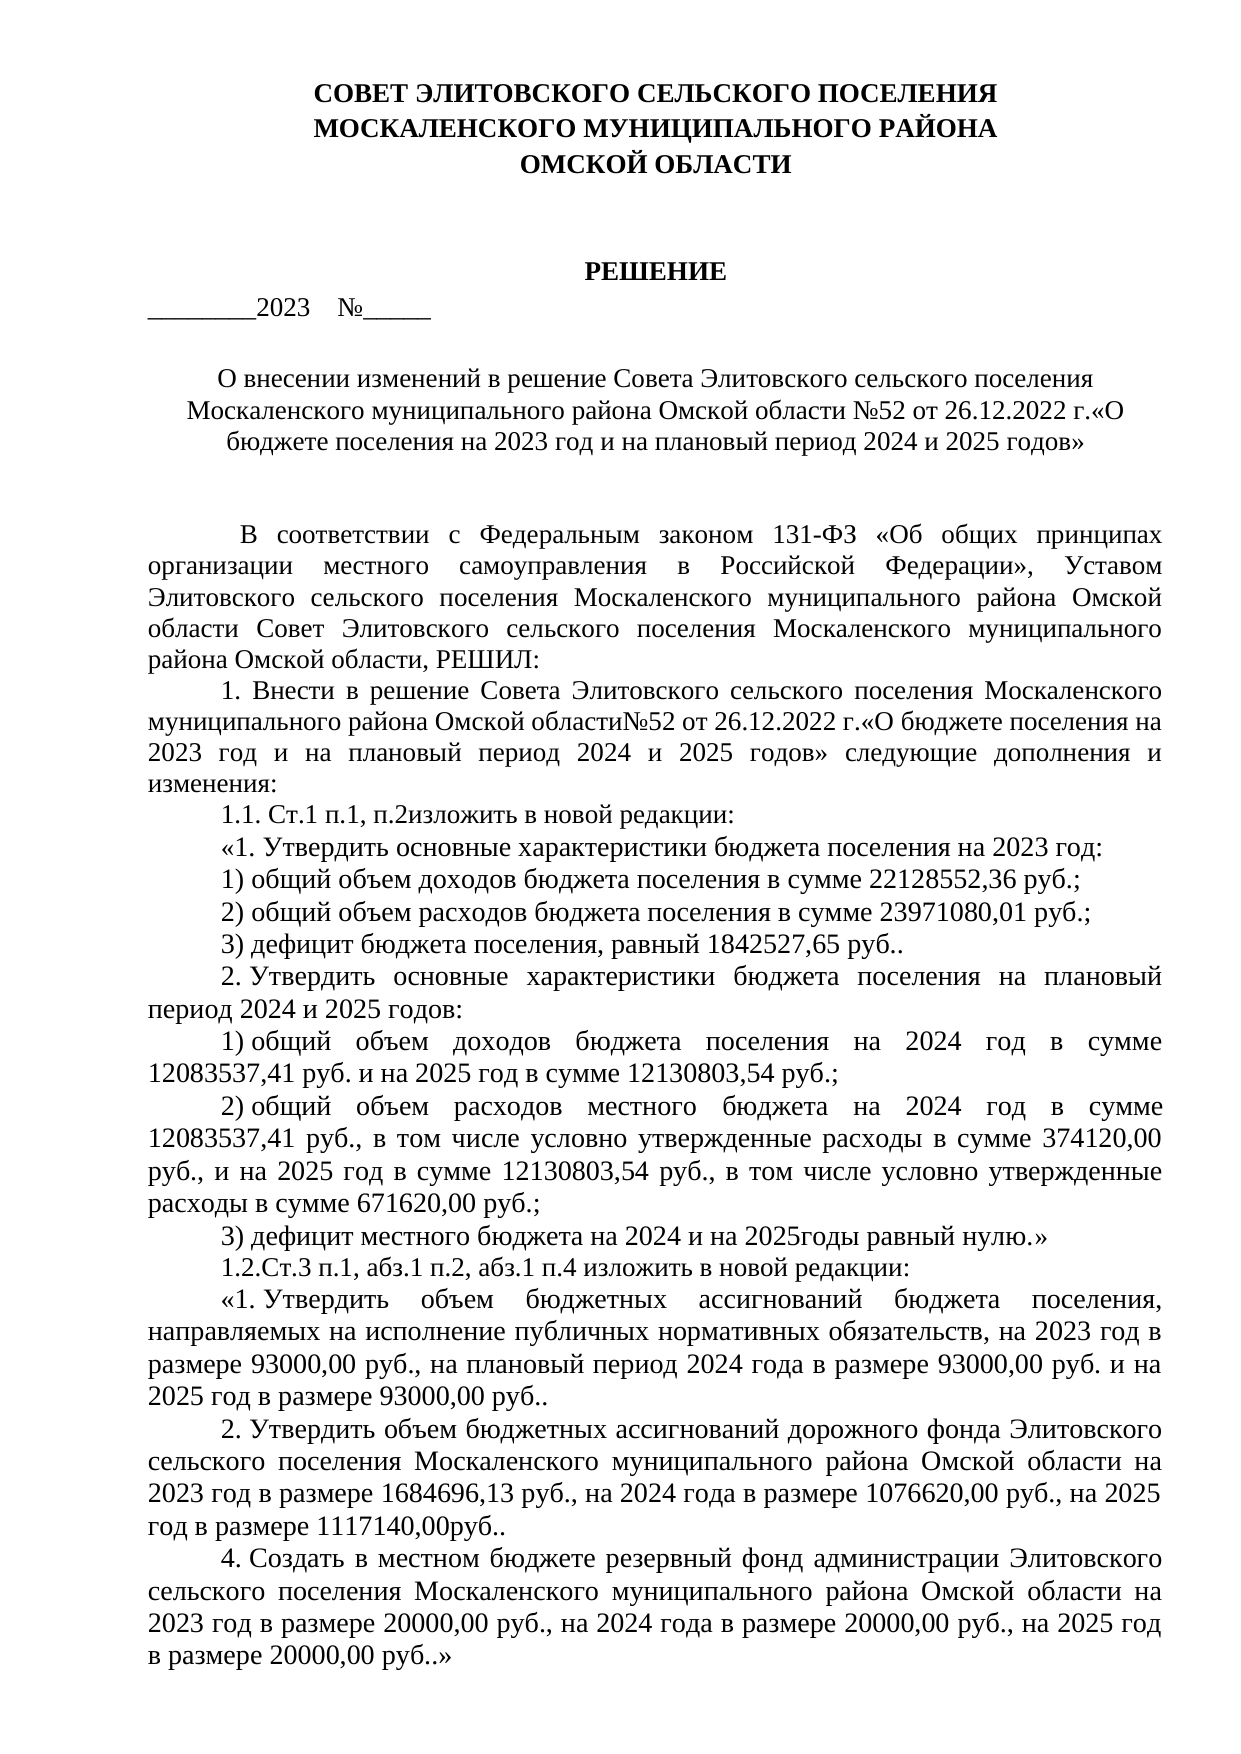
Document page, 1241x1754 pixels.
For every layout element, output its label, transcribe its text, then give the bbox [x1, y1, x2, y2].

text РЕШЕНИЕ [148, 255, 1163, 287]
text 3) дефицит местного бюджета на 2024 и на 2025годы равный нулю.» [148, 1218, 1163, 1251]
text О внесении изменений в решение Совета Элитовского сельского поселения Москаленского муниципального района Омской области №52 от 26.12.2022 г.«О бюджете поселения на 2023 год и на плановый период 2024 и 2025 годов» [148, 363, 1163, 456]
text «1. Утвердить объем бюджетных ассигнований бюджета поселения, направляемых на исполнение публичных нормативных обязательств, на 2023 год в размере 93000,00 руб., на плановый период 2024 года в размере 93000,00 руб. и на 2025 год в размере 93000,00 руб.. [148, 1282, 1163, 1412]
text 2. Утвердить основные характеристики бюджета поселения на плановый период 2024 и 2025 годов: [148, 959, 1163, 1024]
text ________2023 №_____ [148, 291, 1163, 322]
text 3) дефицит бюджета поселения, равный 1842527,65 руб.. [148, 927, 1163, 959]
text 1. Внести в решение Совета Элитовского сельского поселения Москаленского муниципального района Омской области№52 от 26.12.2022 г.«О бюджете поселения на 2023 год и на плановый период 2024 и 2025 годов» следующие дополнения и изменения: [148, 674, 1163, 799]
text СОВЕТ ЭЛИТОВСКОГО СЕЛЬСКОГО ПОСЕЛЕНИЯ [148, 77, 1163, 108]
text 4. Создать в местном бюджете резервный фонд администрации Элитовского сельского поселения Москаленского муниципального района Омской области на 2023 год в размере 20000,00 руб., на 2024 года в размере 20000,00 руб., на 2025 год в размере 20000,00 руб..» [148, 1541, 1163, 1671]
text 2) общий объем расходов местного бюджета на 2024 год в сумме 12083537,41 руб., в том числе условно утвержденные расходы в сумме 374120,00 руб., и на 2025 год в сумме 12130803,54 руб., в том числе условно утвержденные расходы в сумме 671620,00 руб.; [148, 1089, 1163, 1218]
text В соответствии с Федеральным законом 131-ФЗ «Об общих принципах организации местного самоуправления в Российской Федерации», Уставом Элитовского сельского поселения Москаленского муниципального района Омской области Совет Элитовского сельского поселения Москаленского муниципального района Омской области, РЕШИЛ: [148, 518, 1163, 674]
list 1.2.Ст.3 п.1, абз.1 п.2, абз.1 п.4 изложить в новой редакции: [221, 1251, 1163, 1282]
text МОСКАЛЕНСКОГО МУНИЦИПАЛЬНОГО РАЙОНА [148, 112, 1163, 144]
text 2. Утвердить объем бюджетных ассигнований дорожного фонда Элитовского сельского поселения Москаленского муниципального района Омской области на 2023 год в размере 1684696,13 руб., на 2024 года в размере 1076620,00 руб., на 2025 год в размере 1117140,00руб.. [148, 1412, 1163, 1541]
text 2) общий объем расходов бюджета поселения в сумме 23971080,01 руб.; [148, 894, 1163, 927]
text ОМСКОЙ ОБЛАСТИ [148, 148, 1163, 179]
list 1.1. Ст.1 п.1, п.2изложить в новой редакции: [221, 799, 1163, 830]
text 1) общий объем доходов бюджета поселения на 2024 год в сумме 12083537,41 руб. и на 2025 год в сумме 12130803,54 руб.; [148, 1024, 1163, 1089]
text «1. Утвердить основные характеристики бюджета поселения на 2023 год: [148, 830, 1163, 862]
text 1) общий объем доходов бюджета поселения в сумме 22128552,36 руб.; [148, 862, 1163, 894]
